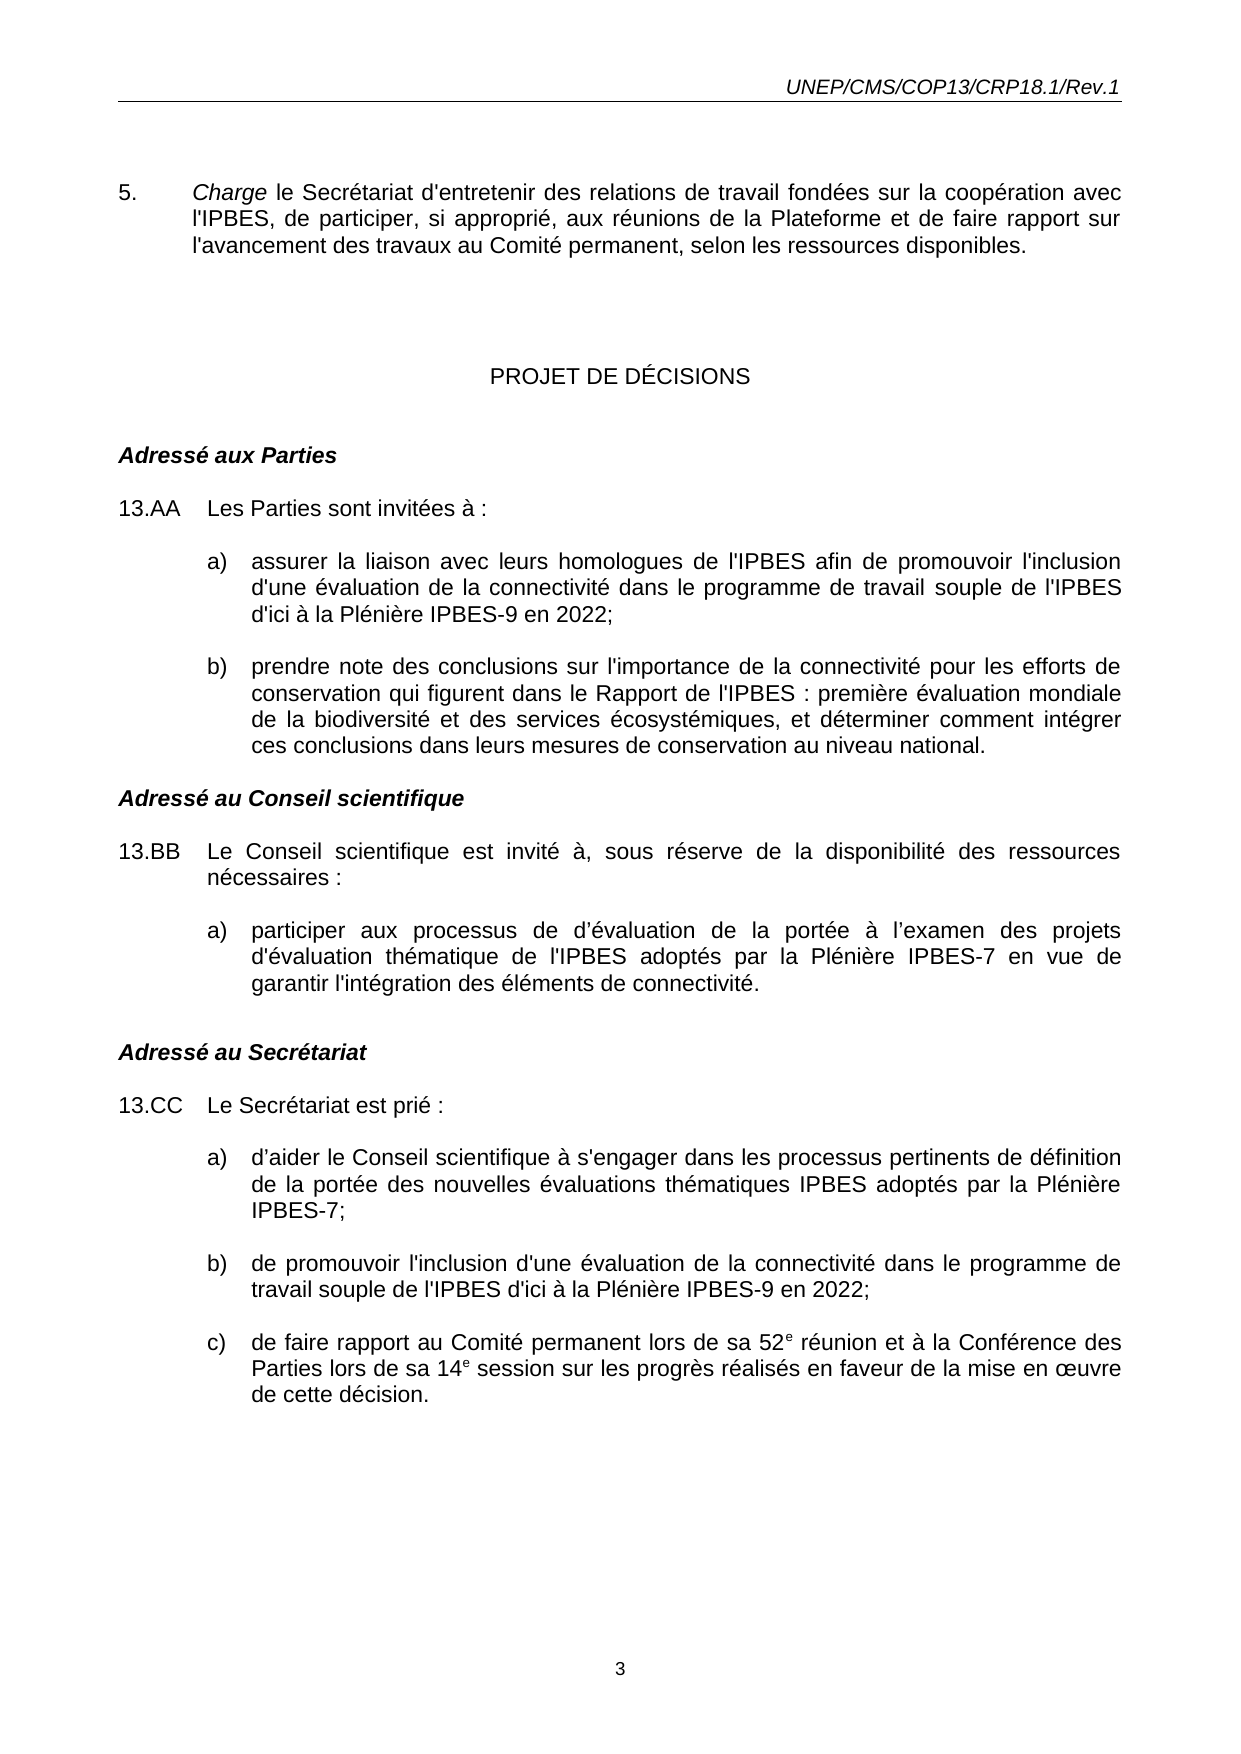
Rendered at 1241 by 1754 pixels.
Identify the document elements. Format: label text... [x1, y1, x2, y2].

list prendre note des conclusions sur l'importance de la connectivité pour les efforts de conservation qui figurent dans le Rapport de l'IPBES : première évaluation mondiale de la biodiversité et des services écosystémiques, et déterminer comment intégrer ces conclusions dans leurs mesures de conservation au niveau national. [207, 653, 1122, 759]
text PROJET DE DÉCISIONS [118, 363, 1122, 390]
list Charge le Secrétariat d'entretenir des relations de travail fondées sur la coopération avec l'IPBES, de participer, si approprié, aux réunions de la Plateforme et de faire rapport sur l'avancement des travaux au Comité permanent, selon les ressources disponibles. [118, 179, 1122, 258]
text 13.AA Les Parties sont invitées à : [118, 495, 1122, 521]
list assurer la liaison avec leurs homologues de l'IPBES afin de promouvoir l'inclusion d'une évaluation de la connectivité dans le programme de travail souple de l'IPBES d'ici à la Plénière IPBES-9 en 2022; [207, 548, 1122, 627]
list de promouvoir l'inclusion d'une évaluation de la connectivité dans le programme de travail souple de l'IPBES d'ici à la Plénière IPBES-9 en 2022; [207, 1250, 1122, 1302]
list d’aider le Conseil scientifique à s'engager dans les processus pertinents de définition de la portée des nouvelles évaluations thématiques IPBES adoptés par la Plénière IPBES-7; [207, 1144, 1122, 1223]
text 13.CC Le Secrétariat est prié : [118, 1092, 1122, 1118]
text Adressé aux Parties [118, 442, 1122, 469]
list participer aux processus de d’évaluation de la portée à l’examen des projets d'évaluation thématique de l'IPBES adoptés par la Plénière IPBES-7 en vue de garantir l'intégration des éléments de connectivité. [207, 917, 1122, 996]
text 13.BB Le Conseil scientifique est invité à, sous réserve de la disponibilité des ressources nécessaires : [118, 838, 1122, 890]
text Adressé au Conseil scientifique [118, 785, 1122, 811]
text Adressé au Secrétariat [118, 1039, 1122, 1065]
list de faire rapport au Comité permanent lors de sa 52e réunion et à la Conférence des Parties lors de sa 14e session sur les progrès réalisés en faveur de la mise en œuvre de cette décision. [207, 1329, 1122, 1408]
